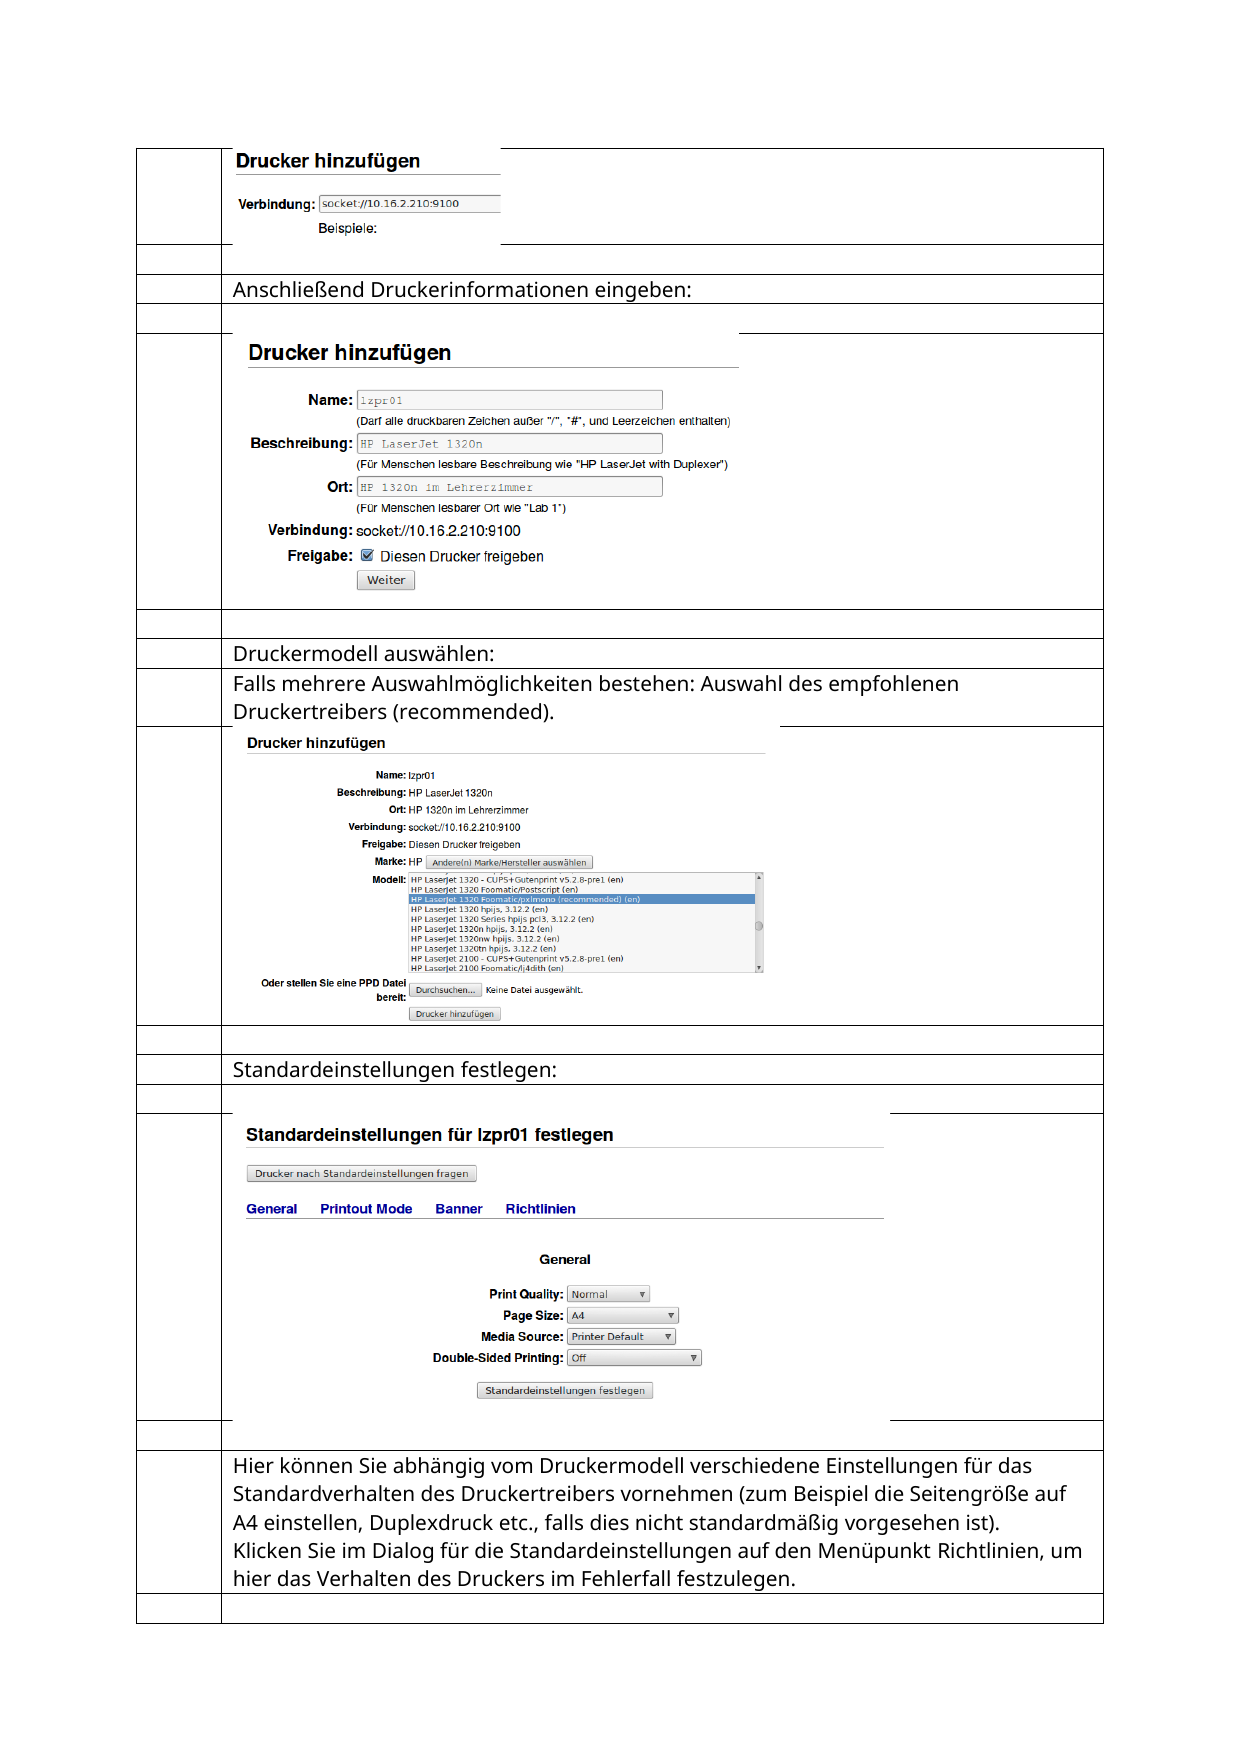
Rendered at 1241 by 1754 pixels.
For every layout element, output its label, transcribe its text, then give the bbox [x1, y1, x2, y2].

picture [232, 1113, 891, 1421]
table_cell [137, 1421, 221, 1450]
table_cell [222, 1114, 232, 1420]
table_cell [222, 1085, 1103, 1113]
table_cell [222, 304, 1103, 333]
picture [232, 148, 501, 245]
table_cell [137, 669, 221, 726]
table_cell [222, 610, 1103, 638]
table_cell [222, 1594, 1103, 1622]
table_cell [780, 727, 1103, 1024]
picture [232, 333, 739, 609]
table_cell [137, 334, 221, 609]
table_cell [222, 149, 232, 244]
table_cell [137, 1114, 221, 1420]
table_cell [222, 245, 1103, 274]
picture [232, 726, 780, 1025]
table_cell [501, 149, 1103, 244]
table_cell [137, 245, 221, 274]
table_cell [137, 149, 221, 244]
table_cell [222, 334, 232, 609]
table_cell [137, 1055, 221, 1083]
table_cell [137, 304, 221, 333]
table_cell [222, 1026, 1103, 1054]
table_cell [222, 727, 232, 1024]
table_cell Hier können Sie abhängig vom Druckermodell verschiedene Einstellungen für das Standardverhalten des Druckertreibers vornehmen (zum Beispiel die Seitengröße auf A4 einstellen, Duplexdruck etc., falls dies nicht standardmäßig vorgesehen ist). Klicken Sie im Dialog für die Standardeinstellungen auf den Menüpunkt Richtlinien, um hier das Verhalten des Druckers im Fehlerfall festzulegen. [222, 1451, 1103, 1593]
table_cell [137, 1026, 221, 1054]
table_cell Druckermodell auswählen: [222, 639, 1103, 668]
table_cell Falls mehrere Auswahlmöglichkeiten bestehen: Auswahl des empfohlenen Druckertreibers (recommended). [222, 669, 1103, 726]
table_cell [137, 275, 221, 303]
table_cell [137, 1085, 221, 1113]
table_cell [137, 727, 221, 1024]
table_cell [137, 1594, 221, 1622]
table_cell [137, 1451, 221, 1593]
table_cell [739, 334, 1103, 609]
table_cell [222, 1421, 1103, 1450]
table_cell [137, 610, 221, 638]
table_cell Standardeinstellungen festlegen: [222, 1055, 1103, 1083]
table_cell [891, 1114, 1103, 1420]
table_cell [137, 639, 221, 668]
table_cell Anschließend Druckerinformationen eingeben: [222, 275, 1103, 303]
